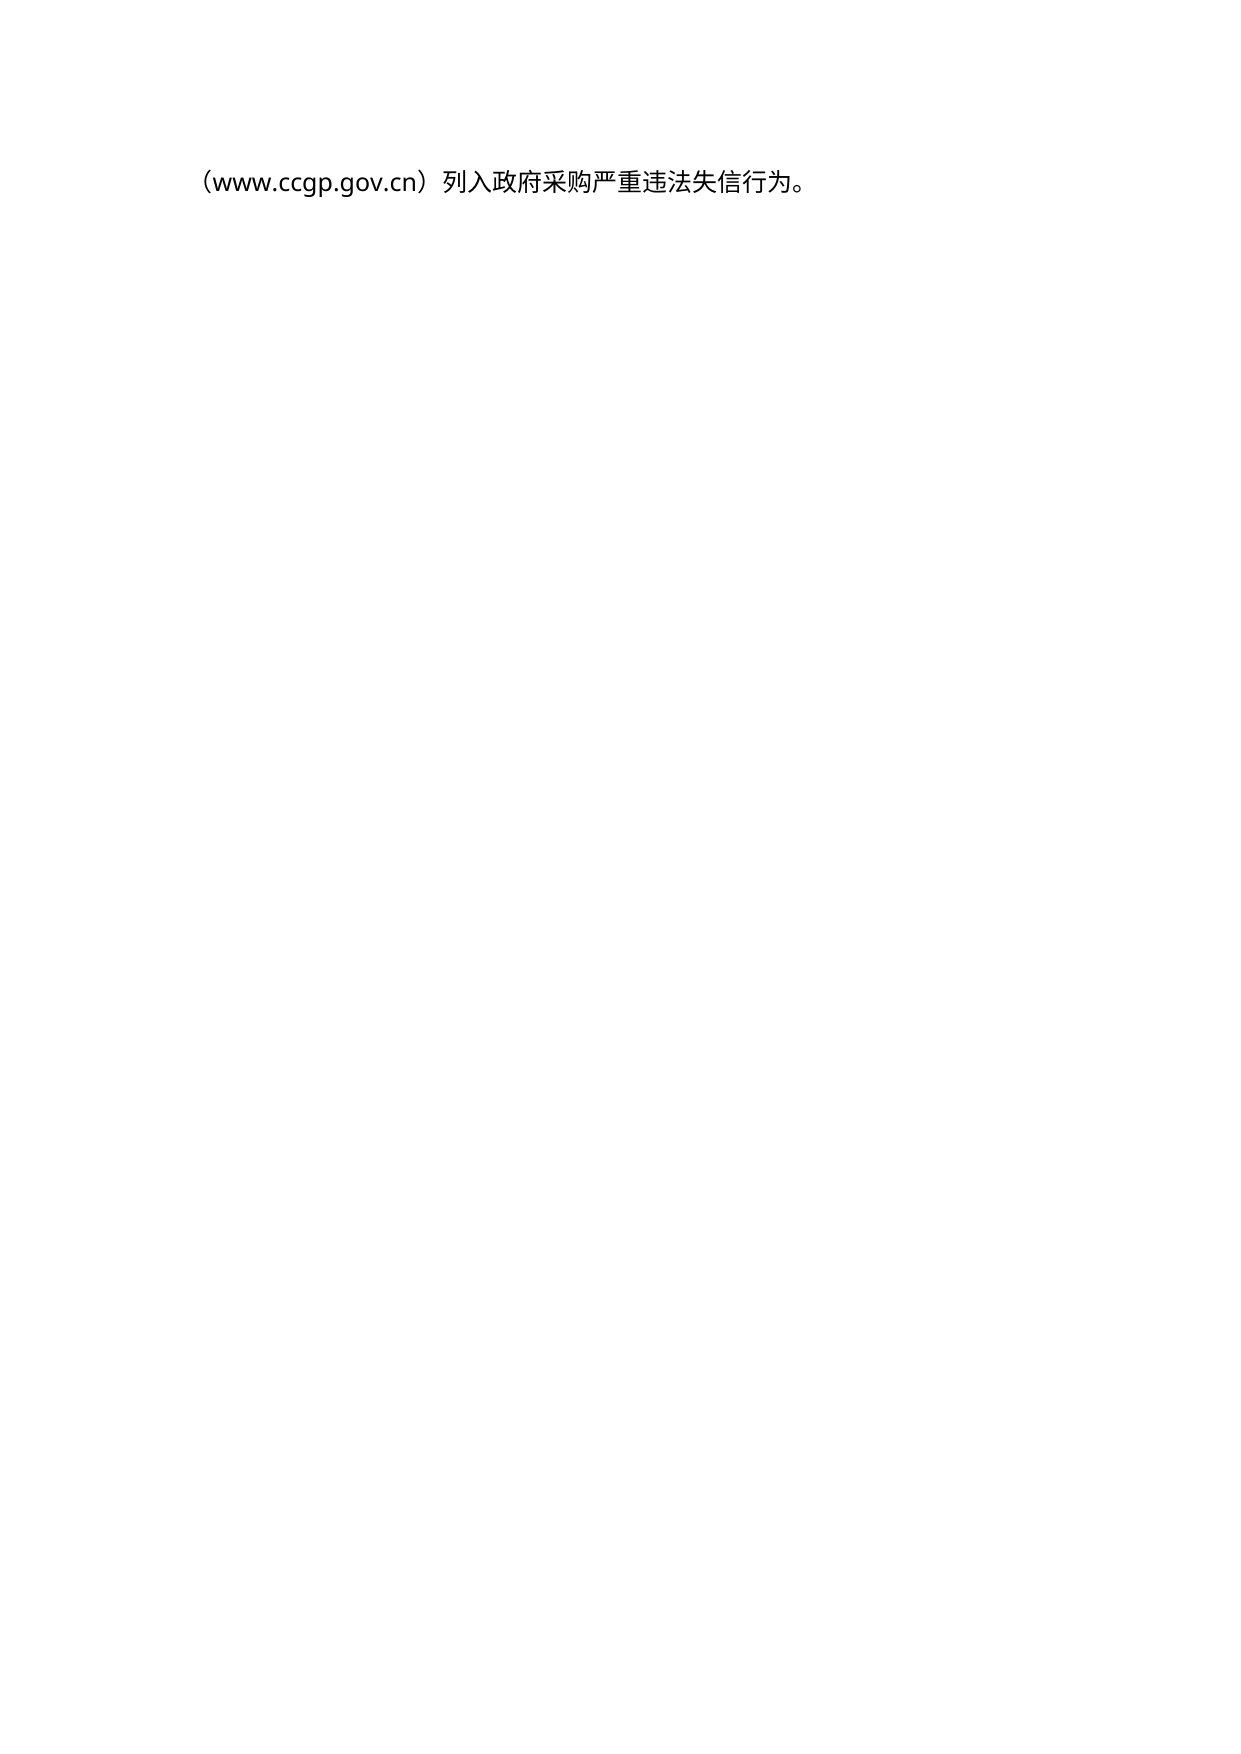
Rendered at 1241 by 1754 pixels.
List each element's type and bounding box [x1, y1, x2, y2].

list [187, 162, 1053, 198]
